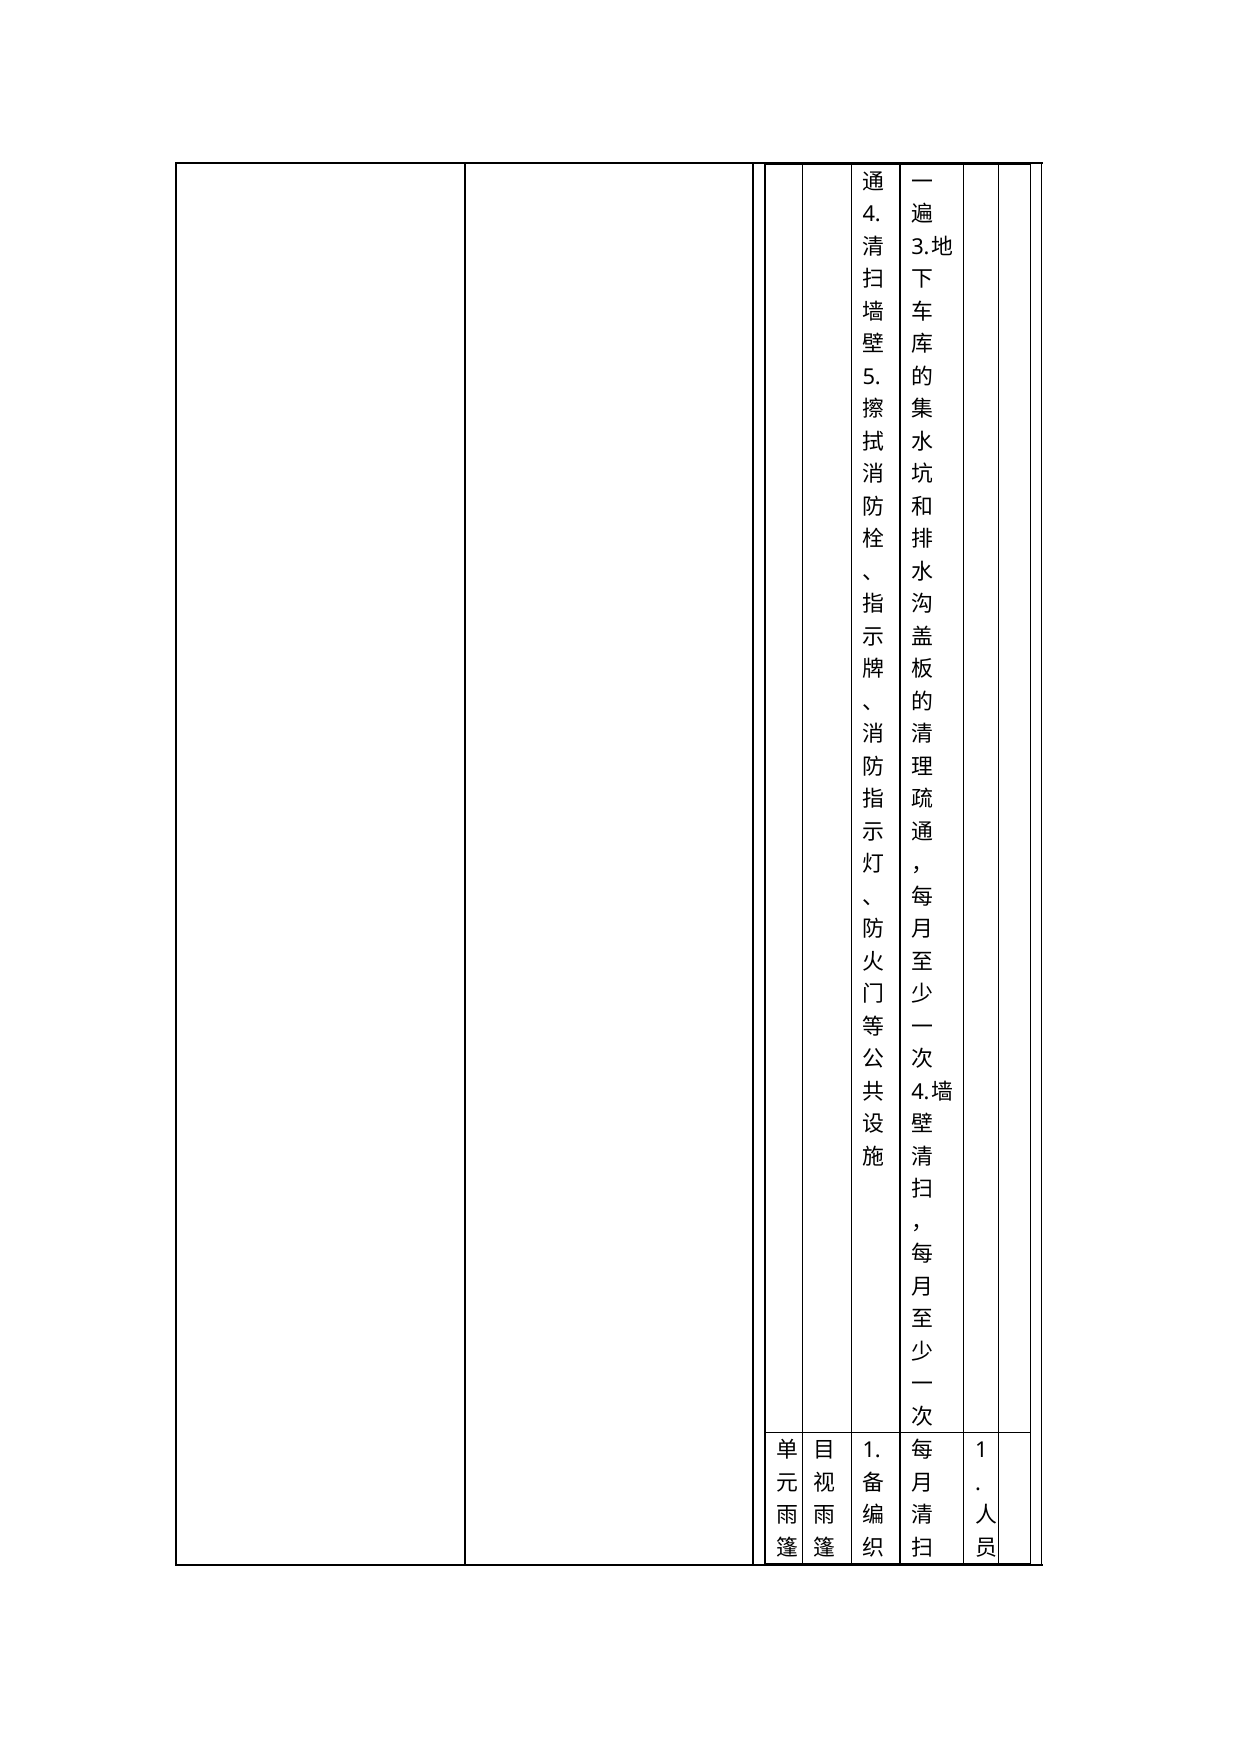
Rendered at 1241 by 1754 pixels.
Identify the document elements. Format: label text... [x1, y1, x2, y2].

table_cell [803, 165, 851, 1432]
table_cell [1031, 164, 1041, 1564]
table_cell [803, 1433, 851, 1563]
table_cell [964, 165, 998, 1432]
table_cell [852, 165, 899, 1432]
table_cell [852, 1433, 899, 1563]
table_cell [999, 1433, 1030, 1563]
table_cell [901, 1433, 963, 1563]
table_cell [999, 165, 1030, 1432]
table_cell 4 [177, 164, 464, 1564]
table_cell [466, 164, 752, 1564]
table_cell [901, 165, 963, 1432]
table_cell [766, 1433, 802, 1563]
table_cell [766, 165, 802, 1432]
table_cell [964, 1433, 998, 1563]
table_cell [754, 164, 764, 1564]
